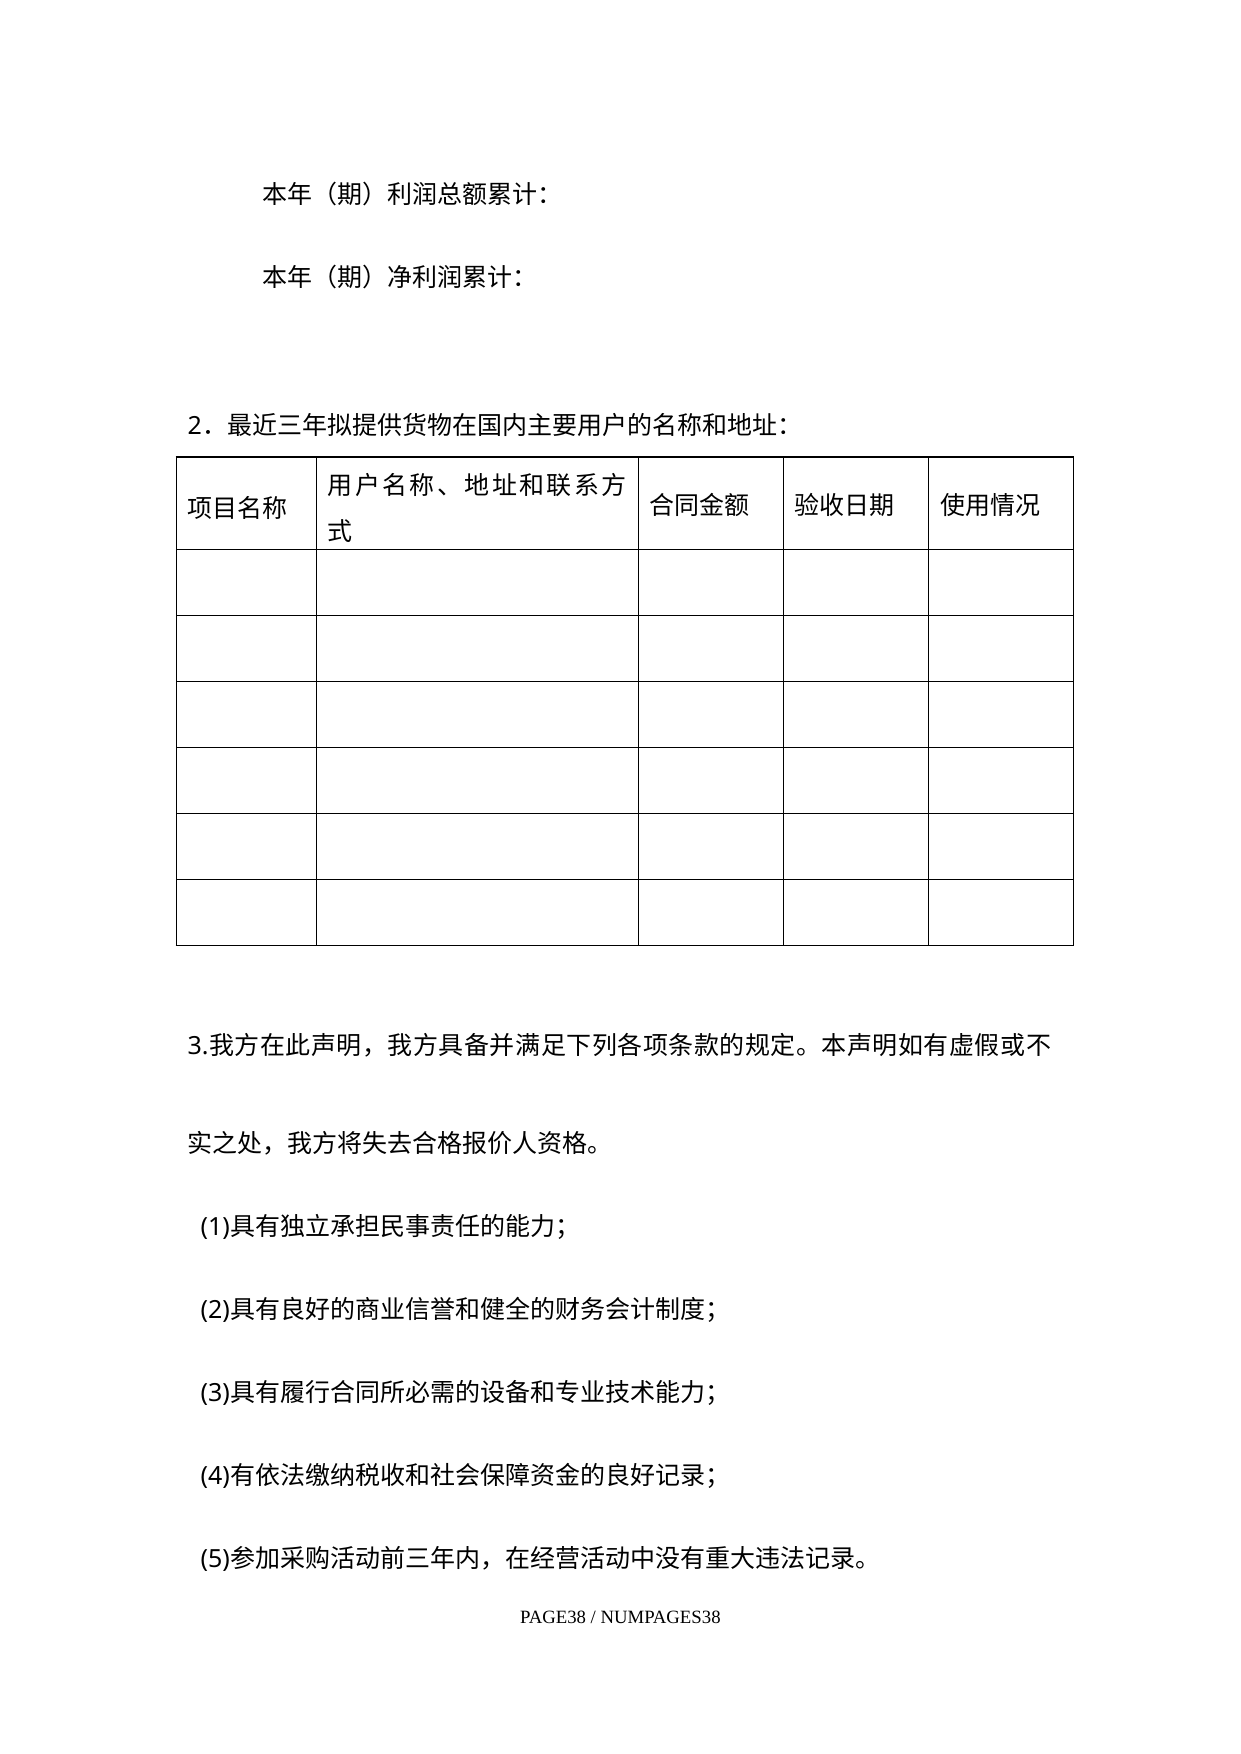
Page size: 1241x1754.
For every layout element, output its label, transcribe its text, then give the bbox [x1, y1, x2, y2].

table_cell [929, 748, 1073, 813]
table_cell [317, 748, 638, 813]
text (4)有依法缴纳税收和社会保障资金的良好记录； [187, 1441, 1053, 1506]
table_cell [177, 748, 316, 813]
text (5)参加采购活动前三年内，在经营活动中没有重大违法记录。 [187, 1524, 1053, 1589]
table_cell [177, 880, 316, 945]
table_cell [929, 880, 1073, 945]
table_cell [929, 814, 1073, 879]
table_cell [177, 550, 316, 615]
table_cell [784, 880, 928, 945]
table_cell [177, 682, 316, 747]
table_cell [639, 880, 783, 945]
text 3.我方在此声明，我方具备并满足下列各项条款的规定。本声明如有虚假或不实之处，我方将失去合格报价人资格。 [187, 1011, 1053, 1174]
table_cell [784, 682, 928, 747]
table_cell [784, 748, 928, 813]
table_cell [317, 814, 638, 879]
table_cell [317, 682, 638, 747]
table_cell [639, 616, 783, 681]
table_cell [929, 682, 1073, 747]
table_cell [177, 814, 316, 879]
text 本年（期）利润总额累计： [187, 160, 1053, 225]
table_cell [177, 616, 316, 681]
text 2．最近三年拟提供货物在国内主要用户的名称和地址： [187, 391, 1053, 456]
table_header 用户名称、地址和联系方式 [317, 458, 638, 549]
table_header 项目名称 [177, 458, 316, 549]
table_cell [784, 814, 928, 879]
table_cell [317, 550, 638, 615]
text (2)具有良好的商业信誉和健全的财务会计制度； [187, 1275, 1053, 1340]
table_cell [317, 880, 638, 945]
text (3)具有履行合同所必需的设备和专业技术能力； [187, 1358, 1053, 1423]
table_cell [784, 616, 928, 681]
text (1)具有独立承担民事责任的能力； [187, 1192, 1053, 1257]
table_header 使用情况 [929, 458, 1073, 549]
table_cell [639, 814, 783, 879]
table_cell [639, 748, 783, 813]
text 本年（期）净利润累计： [187, 243, 1053, 308]
table_cell [784, 550, 928, 615]
table_cell [639, 550, 783, 615]
table_cell [639, 682, 783, 747]
table_cell [929, 550, 1073, 615]
table_header 合同金额 [639, 458, 783, 549]
table_cell [317, 616, 638, 681]
table_header 验收日期 [784, 458, 928, 549]
table_cell [929, 616, 1073, 681]
